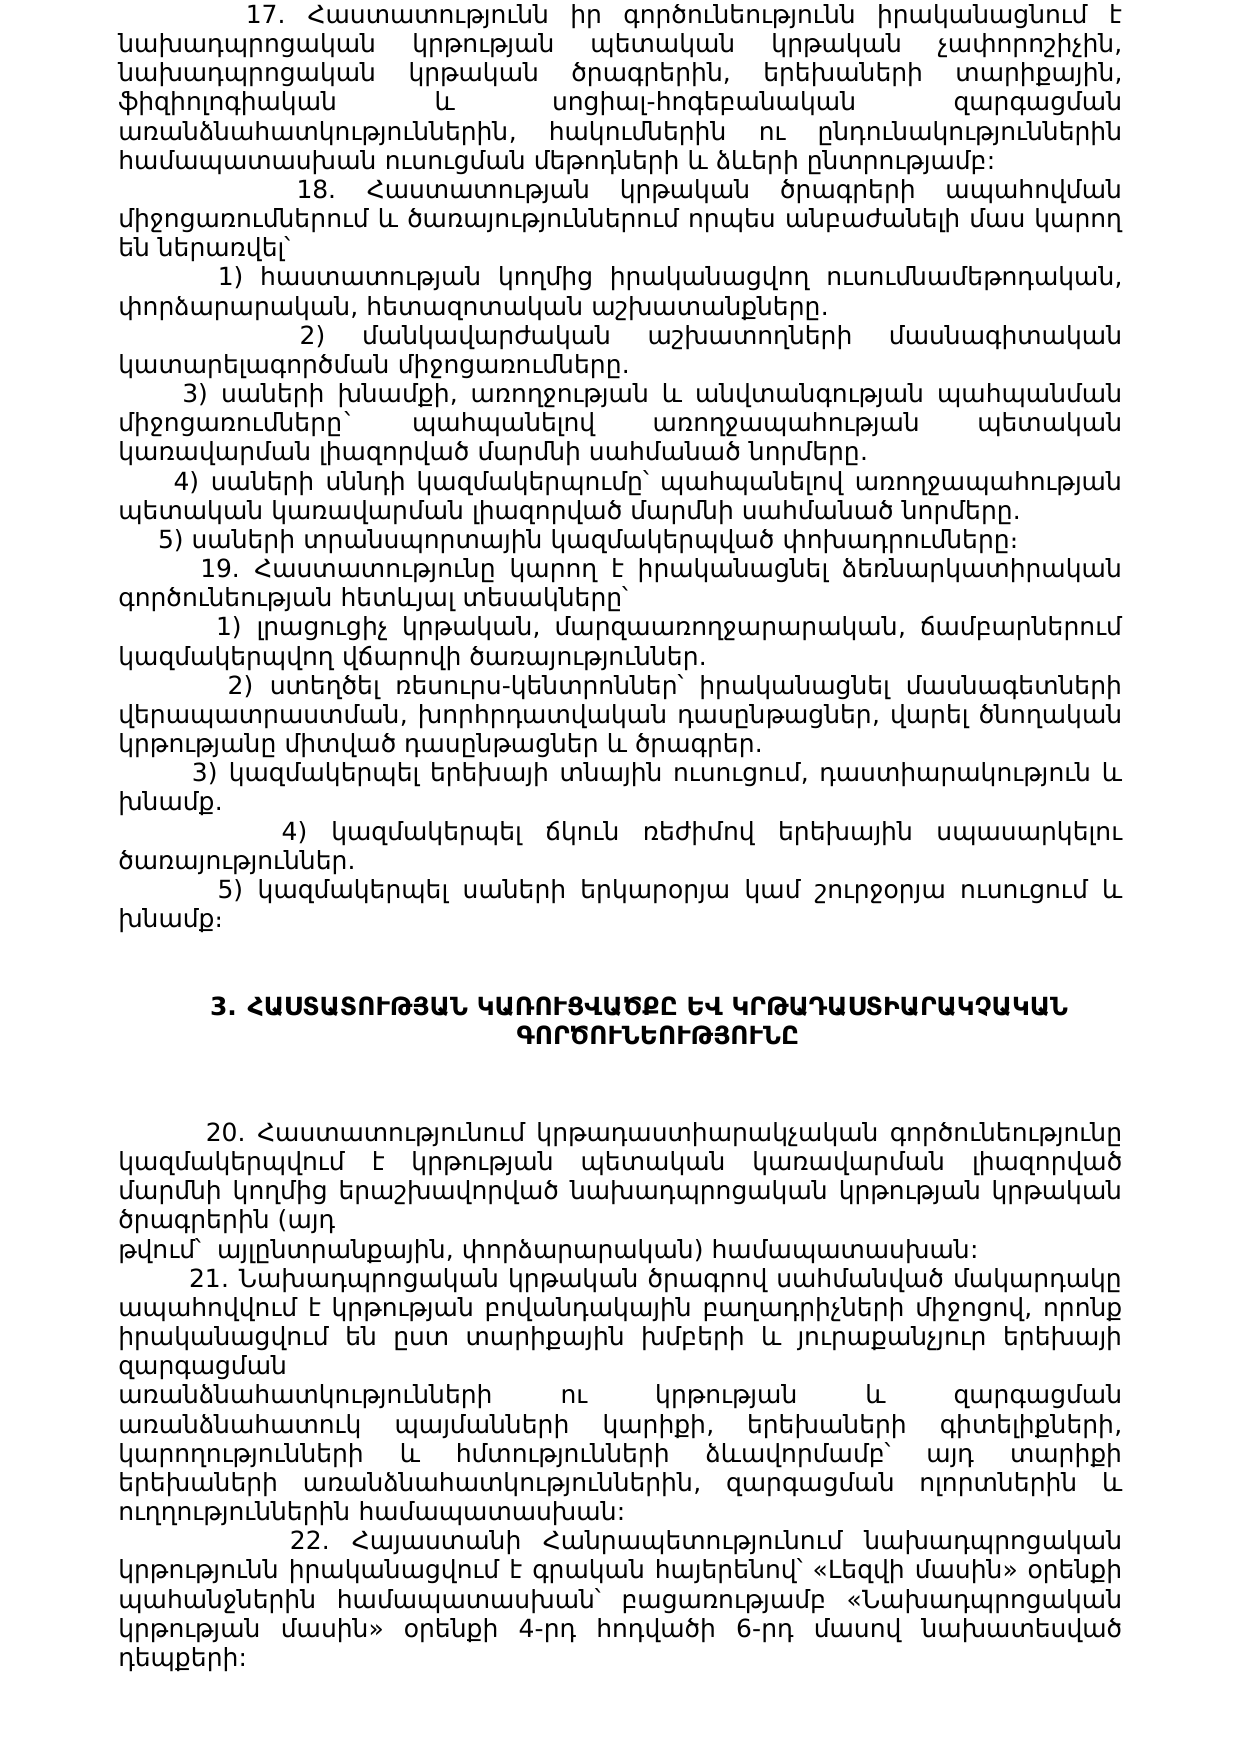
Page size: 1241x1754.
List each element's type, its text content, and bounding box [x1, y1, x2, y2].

list ԳՈՐԾՈՒՆԵՈՒԹՅՈՒՆԸ [193, 1021, 1122, 1050]
text 1) հաստատության կողմից իրականացվող ուսումնամեթոդական, փորձարարական, հետազոտական աշխատանքները. [118, 262, 1122, 321]
text 3) կազմակերպել երեխայի տնային ուսուցում, դաստիարակություն և խնամք. [118, 758, 1122, 817]
text 5) սաների տրանսպորտային կազմակերպված փոխադրումները։ [118, 525, 1122, 554]
text 1) լրացուցիչ կրթական, մարզաառողջարարական, ճամբարներում կազմակերպվող վճարովի ծառայություններ. [118, 612, 1122, 671]
text 21. Նախադպրոցական կրթական ծրագրով սահմանված մակարդակը ապահովվում է կրթության բովանդակային բաղադրիչների միջոցով, որոնք իրականացվում են ըստ տարիքային խմբերի և յուրաքանչյուր երեխայի զարգացման [118, 1264, 1122, 1381]
text 19. Հաստատությունը կարող է իրականացնել ձեռնարկատիրական գործունեության հետևյալ տեսակները՝ [118, 554, 1122, 612]
text 17. Հաստատությունն իր գործունեությունն իրականացնում է նախադպրոցական կրթության պետական կրթական չափորոշիչին, նախադպրոցական կրթական ծրագրերին, երեխաների տարիքային, ֆիզիոլոգիական և սոցիալ-հոգեբանական զարգացման առանձնահատկություններին, հակումներին ու ընդունակություններին համապատասխան ուսուցման մեթոդների և ձևերի ընտրությամբ: [118, 0, 1122, 175]
text 4) սաների սննդի կազմակերպումը՝ պահպանելով առողջապահության պետական կառավարման լիազորված մարմնի սահմանած նորմերը. [118, 467, 1122, 525]
text թվում՝ այլընտրանքային, փորձարարական) համապատասխան: [118, 1235, 1122, 1264]
text 3) սաների խնամքի, առողջության և անվտանգության պահպանման միջոցառումները` պահպանելով առողջապահության պետական կառավարման լիազորված մարմնի սահմանած նորմերը. [118, 379, 1122, 467]
text 5) կազմակերպել սաների երկարօրյա կամ շուրջօրյա ուսուցում և խնամք։ [118, 875, 1122, 933]
list ՀԱՍՏԱՏՈՒԹՅԱՆ ԿԱՌՈՒՑՎԱԾՔԸ ԵՎ ԿՐԹԱԴԱՍՏԻԱՐԱԿՉԱԿԱՆ [156, 992, 1122, 1021]
text 2) մանկավարժական աշխատողների մասնագիտական կատարելագործման միջոցառումները. [118, 321, 1122, 379]
text առանձնահատկությունների ու կրթության և զարգացման առանձնահատուկ պայմանների կարիքի, երեխաների գիտելիքների, կարողությունների և հմտությունների ձևավորմամբ՝ այդ տարիքի երեխաների առանձնահատկություններին, զարգացման ոլորտներին և ուղղություններին համապատասխան: [118, 1381, 1122, 1526]
text 2) ստեղծել ռեսուրս-կենտրոններ՝ իրականացնել մասնագետների վերապատրաստման, խորհրդատվական դասընթացներ, վարել ծնողական կրթությանը միտված դասընթացներ և ծրագրեր. [118, 671, 1122, 758]
text 18. Հաստատության կրթական ծրագրերի ապահովման միջոցառումներում և ծառայություններում որպես անբաժանելի մաս կարող են ներառվել՝ [118, 175, 1122, 262]
text 20. Հաստատությունում կրթադաստիարակչական գործունեությունը կազմակերպվում է կրթության պետական կառավարման լիազորված մարմնի կողմից երաշխավորված նախադպրոցական կրթության կրթական ծրագրերին (այդ [118, 1118, 1122, 1235]
text 4) կազմակերպել ճկուն ռեժիմով երեխային սպասարկելու ծառայություններ. [118, 817, 1122, 875]
text 22. Հայաստանի Հանրապետությունում նախադպրոցական կրթությունն իրականացվում է գրական հայերենով՝ «Լեզվի մասին» օրենքի պահանջներին համապատասխան՝ բացառությամբ «Նախադպրոցական կրթության մասին» օրենքի 4-րդ հոդվածի 6-րդ մասով նախատեսված դեպքերի: [118, 1526, 1122, 1672]
